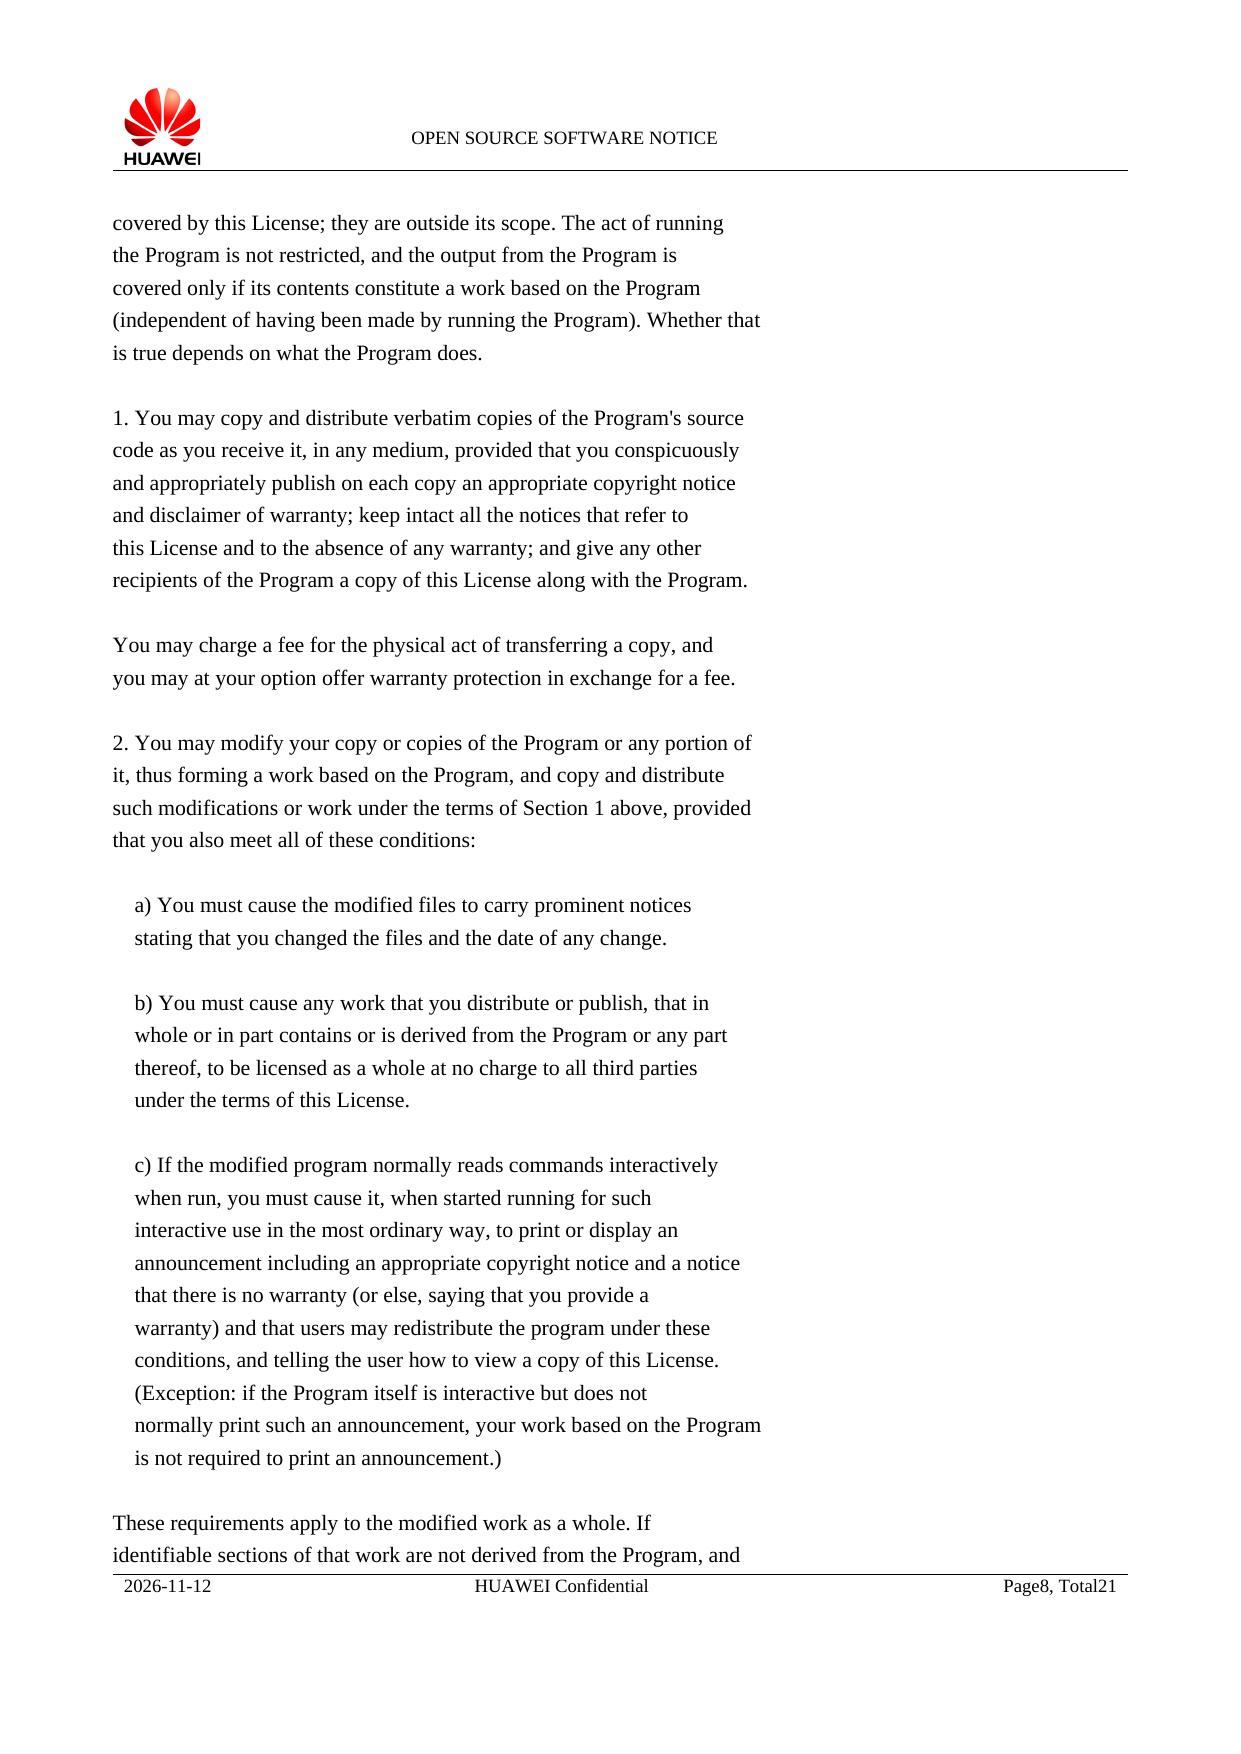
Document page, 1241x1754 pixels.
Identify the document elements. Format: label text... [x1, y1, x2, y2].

picture [124, 88, 201, 165]
